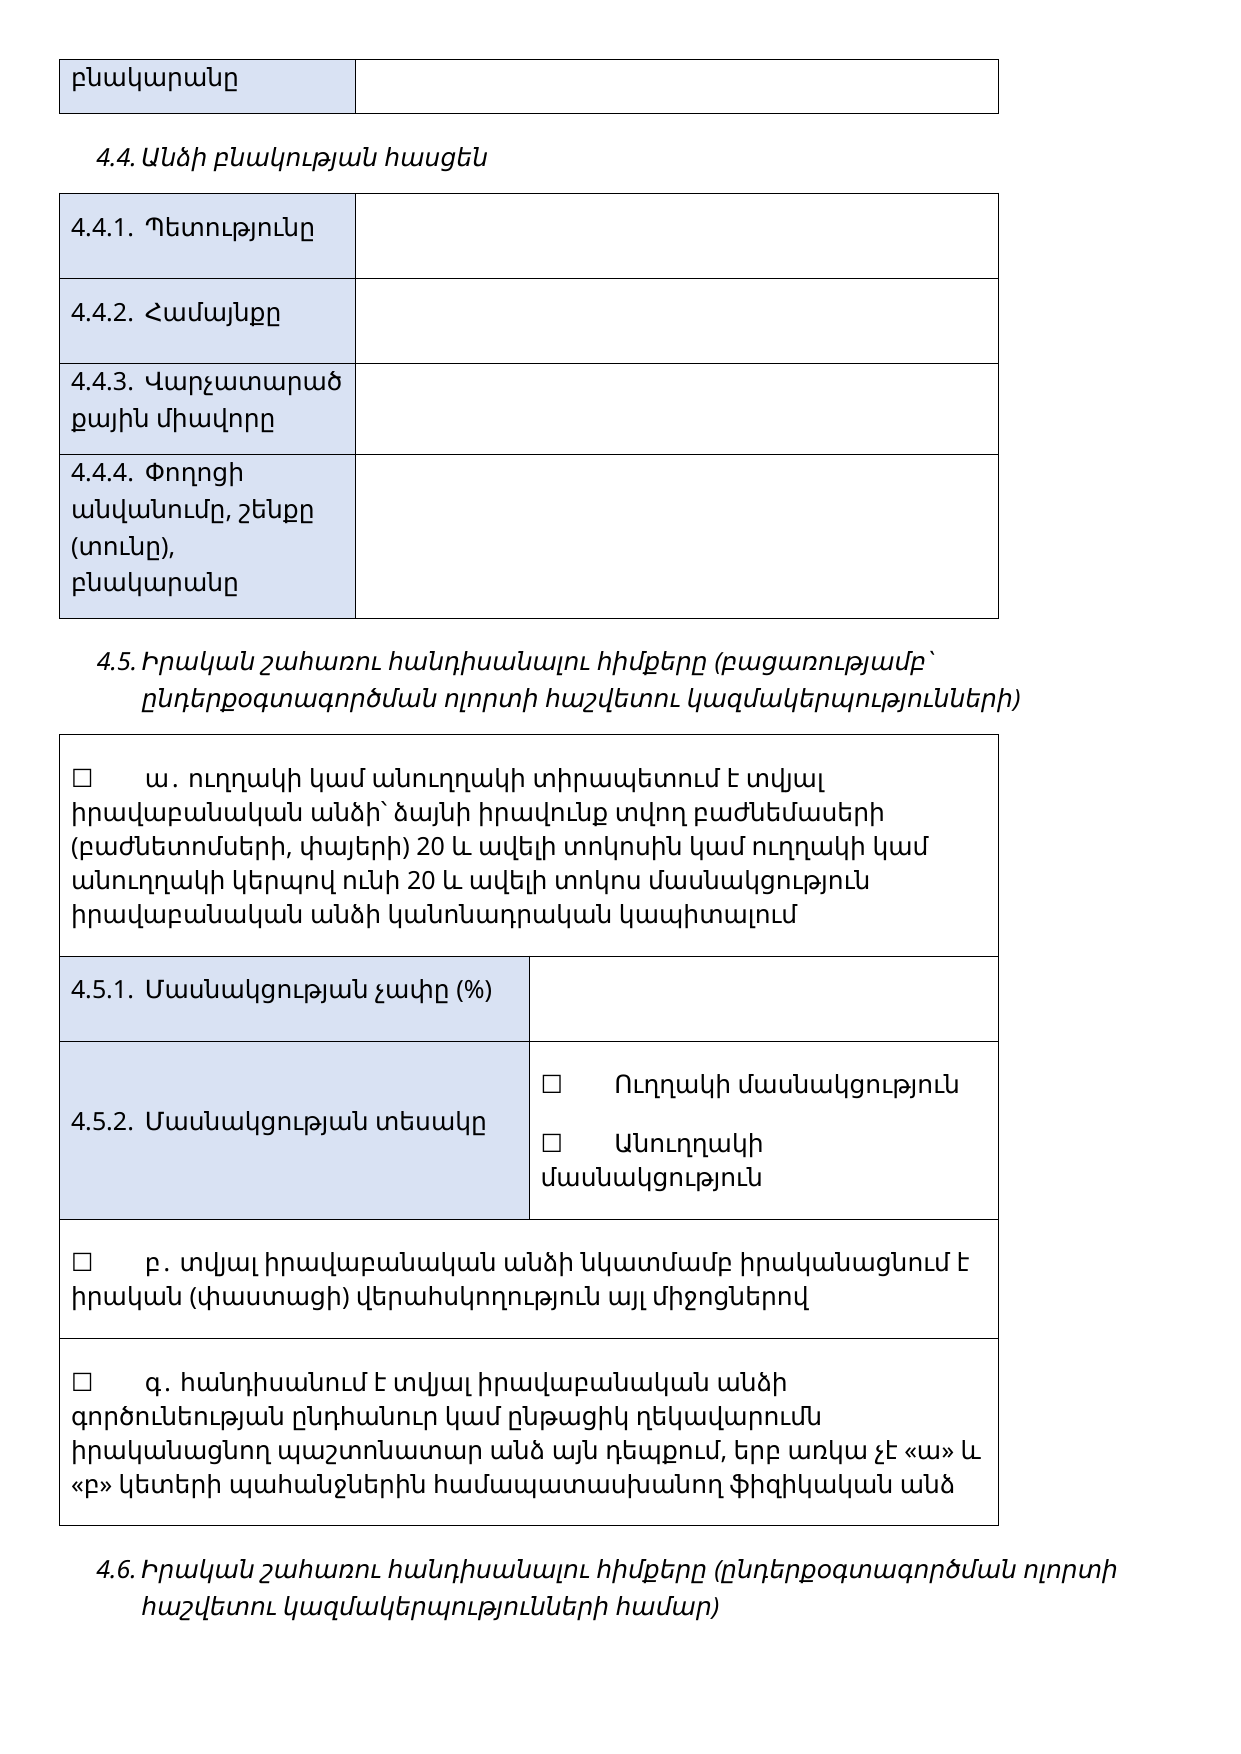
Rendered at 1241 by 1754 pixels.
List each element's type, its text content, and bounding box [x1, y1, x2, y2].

table_cell ☐ Ուղղակի մասնակցություն ☐ Անուղղակի մասնակցություն [530, 1042, 998, 1219]
table_cell Մասնակցության տեսակը [60, 1042, 529, 1219]
table_cell Համայնքը [60, 279, 355, 363]
table_cell Մասնակցության չափը (%) [60, 957, 529, 1041]
table_cell ☐ գ․ հանդիսանում է տվյալ իրավաբանական անձի գործունեության ընդհանուր կամ ընթացիկ ղեկավարումն իրականացնող պաշտոնատար անձ այն դեպքում, երբ առկա չէ «ա» և «բ» կետերի պահանջներին համապատասխանող ֆիզիկական անձ [60, 1339, 998, 1525]
table_cell [356, 364, 998, 454]
table_cell Վարչատարածքային միավորը [60, 364, 355, 454]
table_cell [356, 455, 998, 618]
table_header Պետությունը [60, 194, 355, 278]
table_cell [356, 60, 998, 113]
list Անձի բնակության հասցեն [96, 139, 1181, 173]
table_cell ☐ բ․ տվյալ իրավաբանական անձի նկատմամբ իրականացնում է իրական (փաստացի) վերահսկողություն այլ միջոցներով [60, 1220, 998, 1338]
list Իրական շահառու հանդիսանալու հիմքերը (բացառությամբ` ընդերքօգտագործման ոլորտի հաշվետու կազմակերպությունների) [97, 644, 1181, 715]
table_header [356, 194, 998, 278]
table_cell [60, 455, 355, 618]
table_cell [530, 957, 998, 1041]
table_cell [356, 279, 998, 363]
list Իրական շահառու հանդիսանալու հիմքերը (ընդերքօգտագործման ոլորտի հաշվետու կազմակերպությունների համար) [96, 1551, 1181, 1622]
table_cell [60, 60, 355, 113]
table_header ☐ ա․ ուղղակի կամ անուղղակի տիրապետում է տվյալ իրավաբանական անձի՝ ձայնի իրավունք տվող բաժնեմասերի (բաժնետոմսերի, փայերի) 20 և ավելի տոկոսին կամ ուղղակի կամ անուղղակի կերպով ունի 20 և ավելի տոկոս մասնակցություն իրավաբանական անձի կանոնադրական կապիտալում [60, 735, 998, 956]
